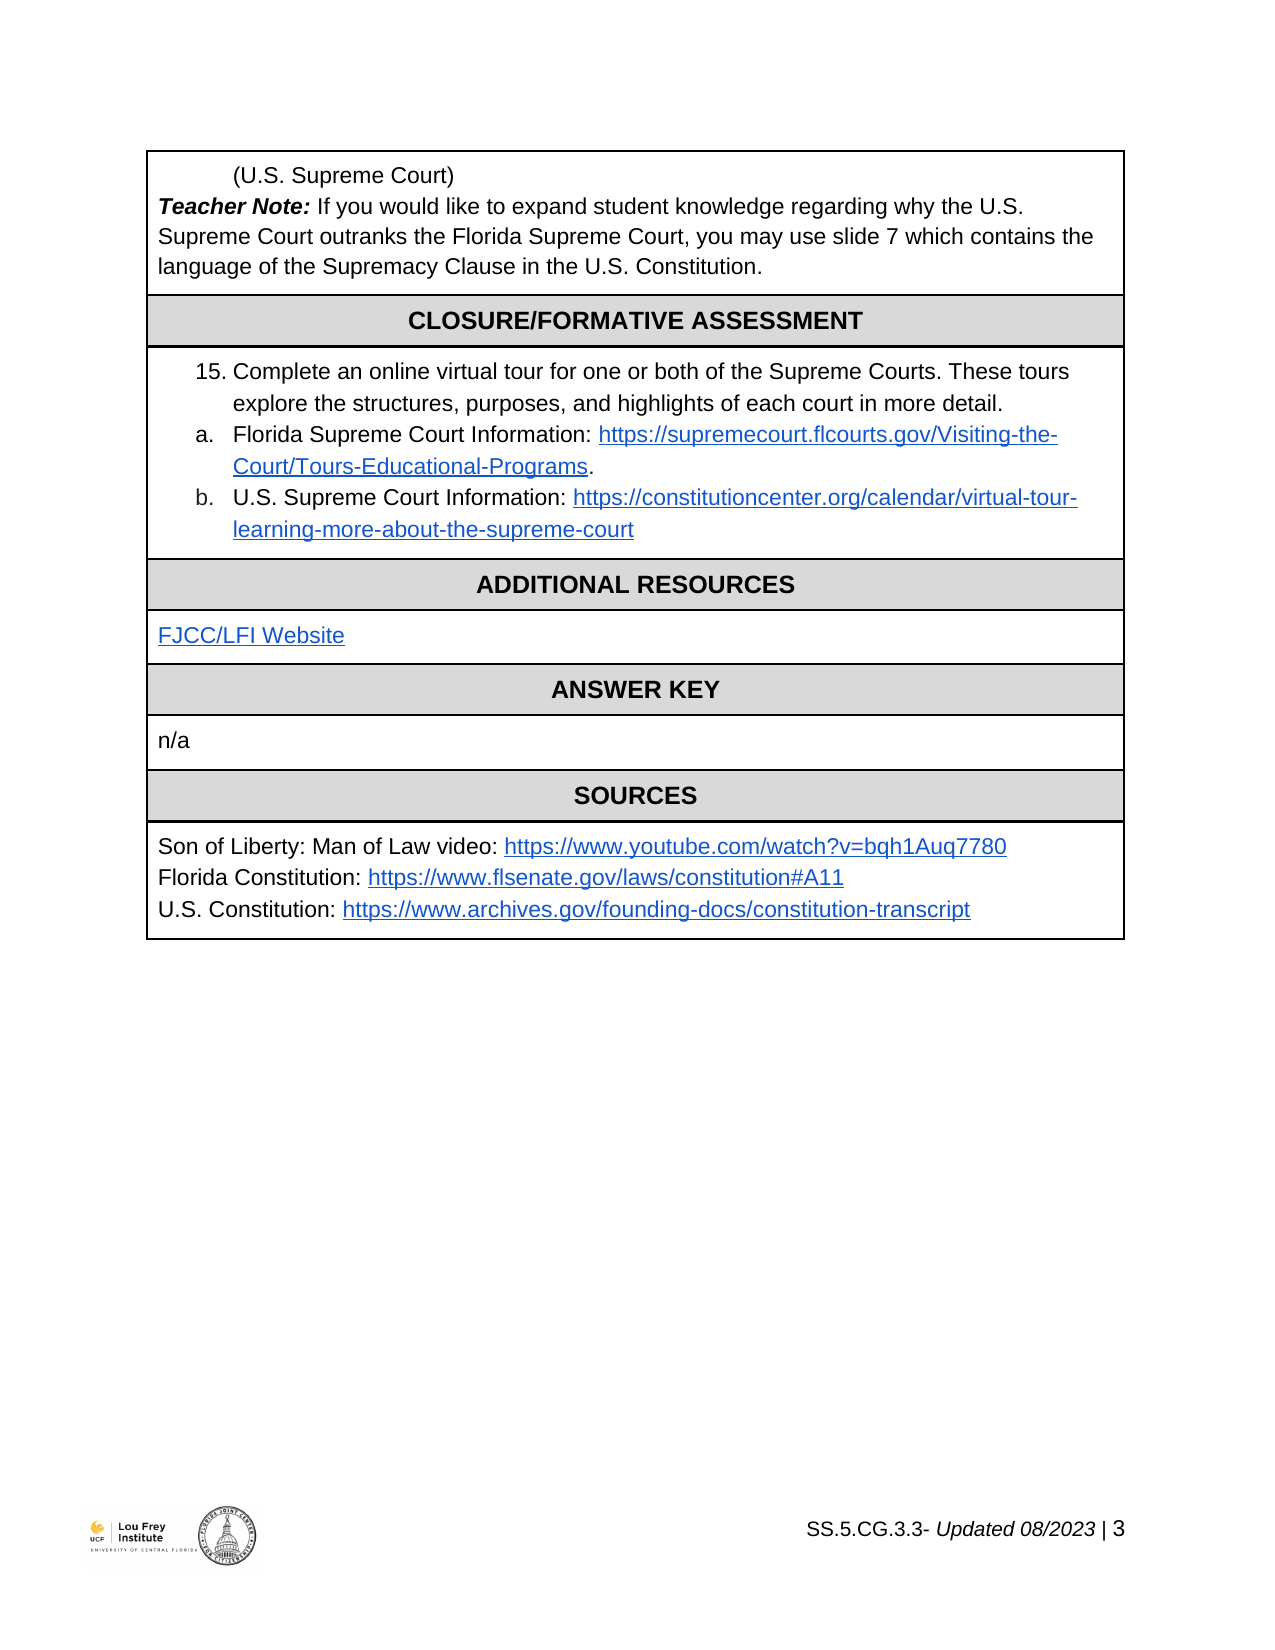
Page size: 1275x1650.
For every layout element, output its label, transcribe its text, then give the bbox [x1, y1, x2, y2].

table_cell ADDITIONAL RESOURCES [148, 560, 1123, 609]
table_cell FJCC/LFI Website [148, 611, 1123, 662]
table_cell n/a [148, 716, 1123, 769]
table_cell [148, 152, 1123, 294]
table_cell Complete an online virtual tour for one or both of the Supreme Courts. These tours explore the structures, purposes, and highlights of each court in more detail. Florida Supreme Court Information: https://supremecourt.flcourts.gov/Visiting-the-Court/Tours-Educational-Programs. U.S. Supreme Court Information: https://constitutioncenter.org/calendar/virtual-tour-learning-more-about-the-supreme-court [148, 348, 1123, 558]
table_cell ANSWER KEY [148, 665, 1123, 714]
table_cell SOURCES [148, 771, 1123, 820]
table_cell CLOSURE/FORMATIVE ASSESSMENT [148, 296, 1123, 345]
table_cell Son of Liberty: Man of Law video: https://www.youtube.com/watch?v=bqh1Auq7780 Florida Constitution: https://www.flsenate.gov/laws/constitution#A11 U.S. Constitution: https://www.archives.gov/founding-docs/constitution-transcript [148, 823, 1123, 938]
picture [81, 1500, 269, 1572]
